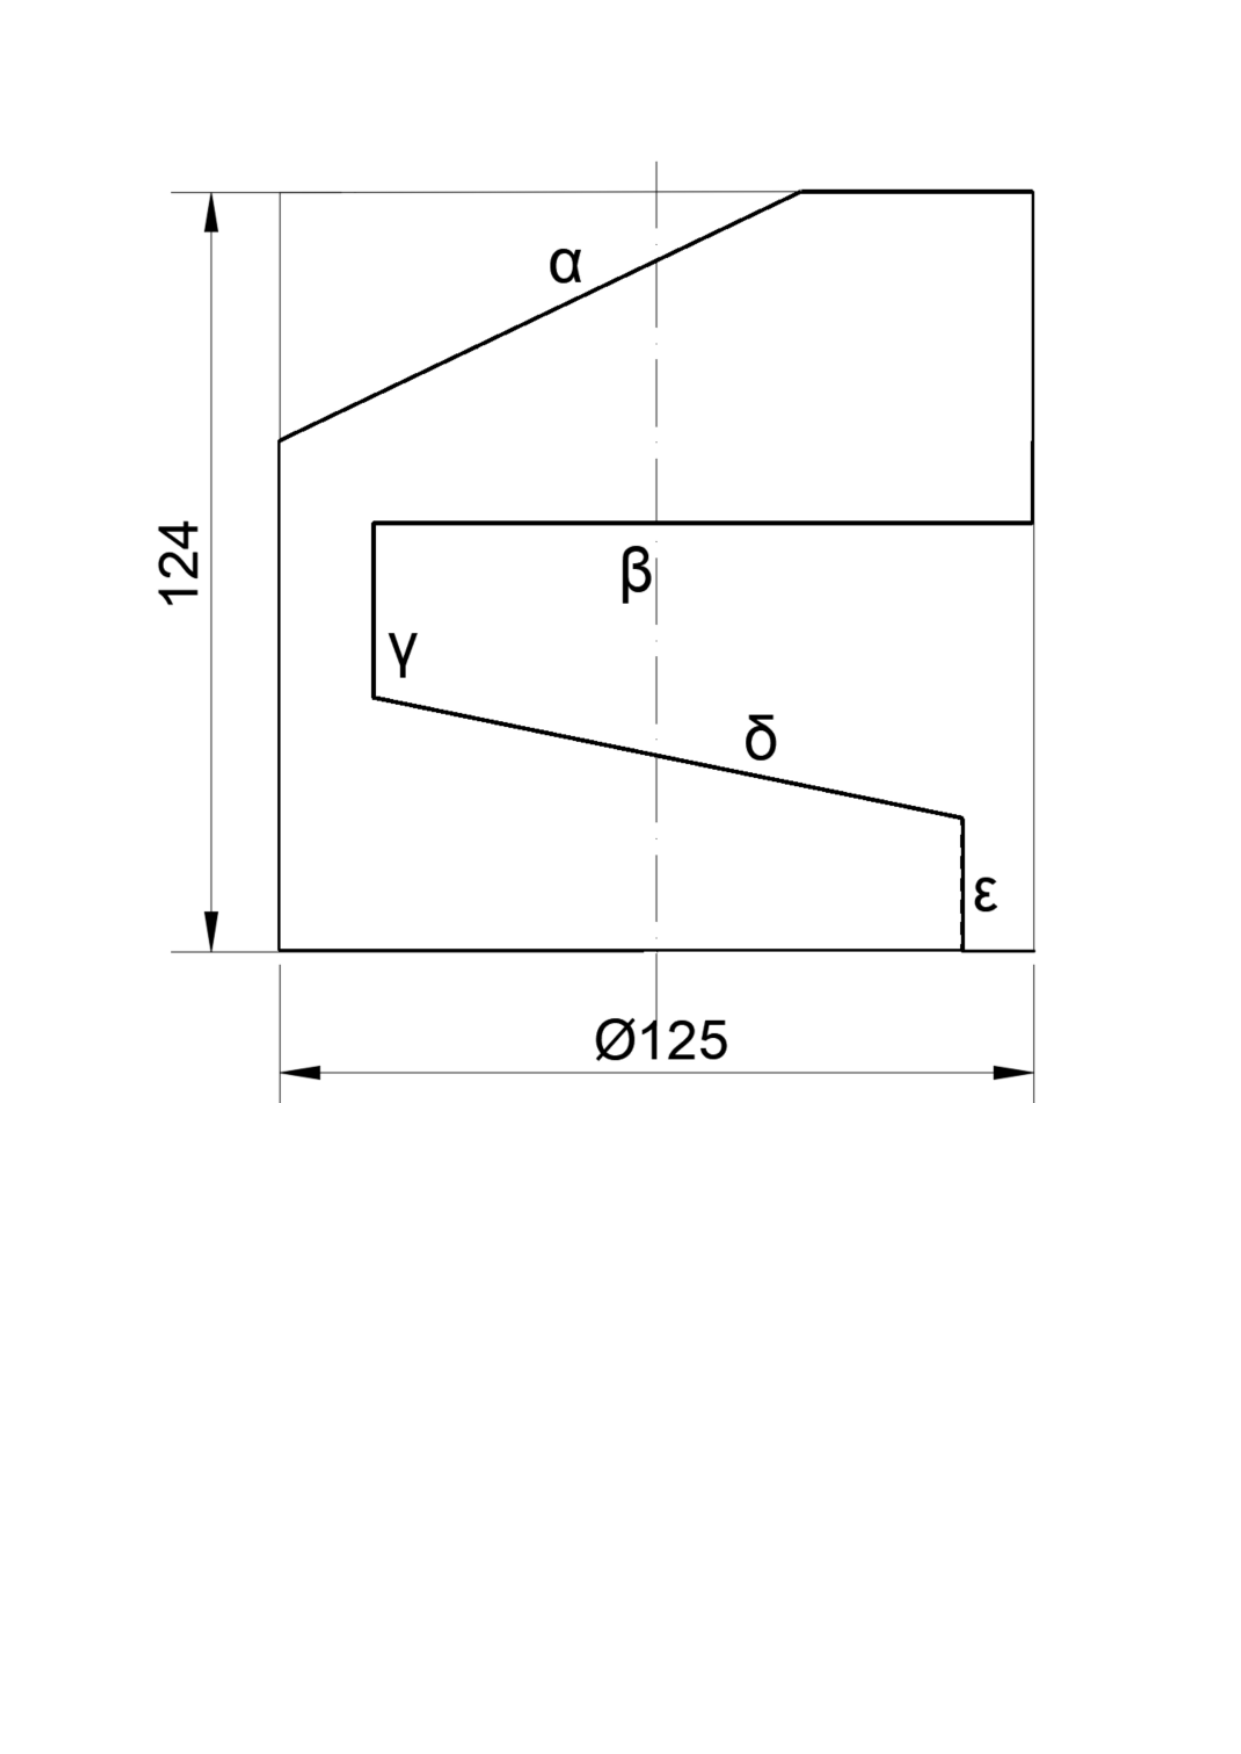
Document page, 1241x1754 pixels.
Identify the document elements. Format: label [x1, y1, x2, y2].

picture [150, 150, 1090, 1103]
